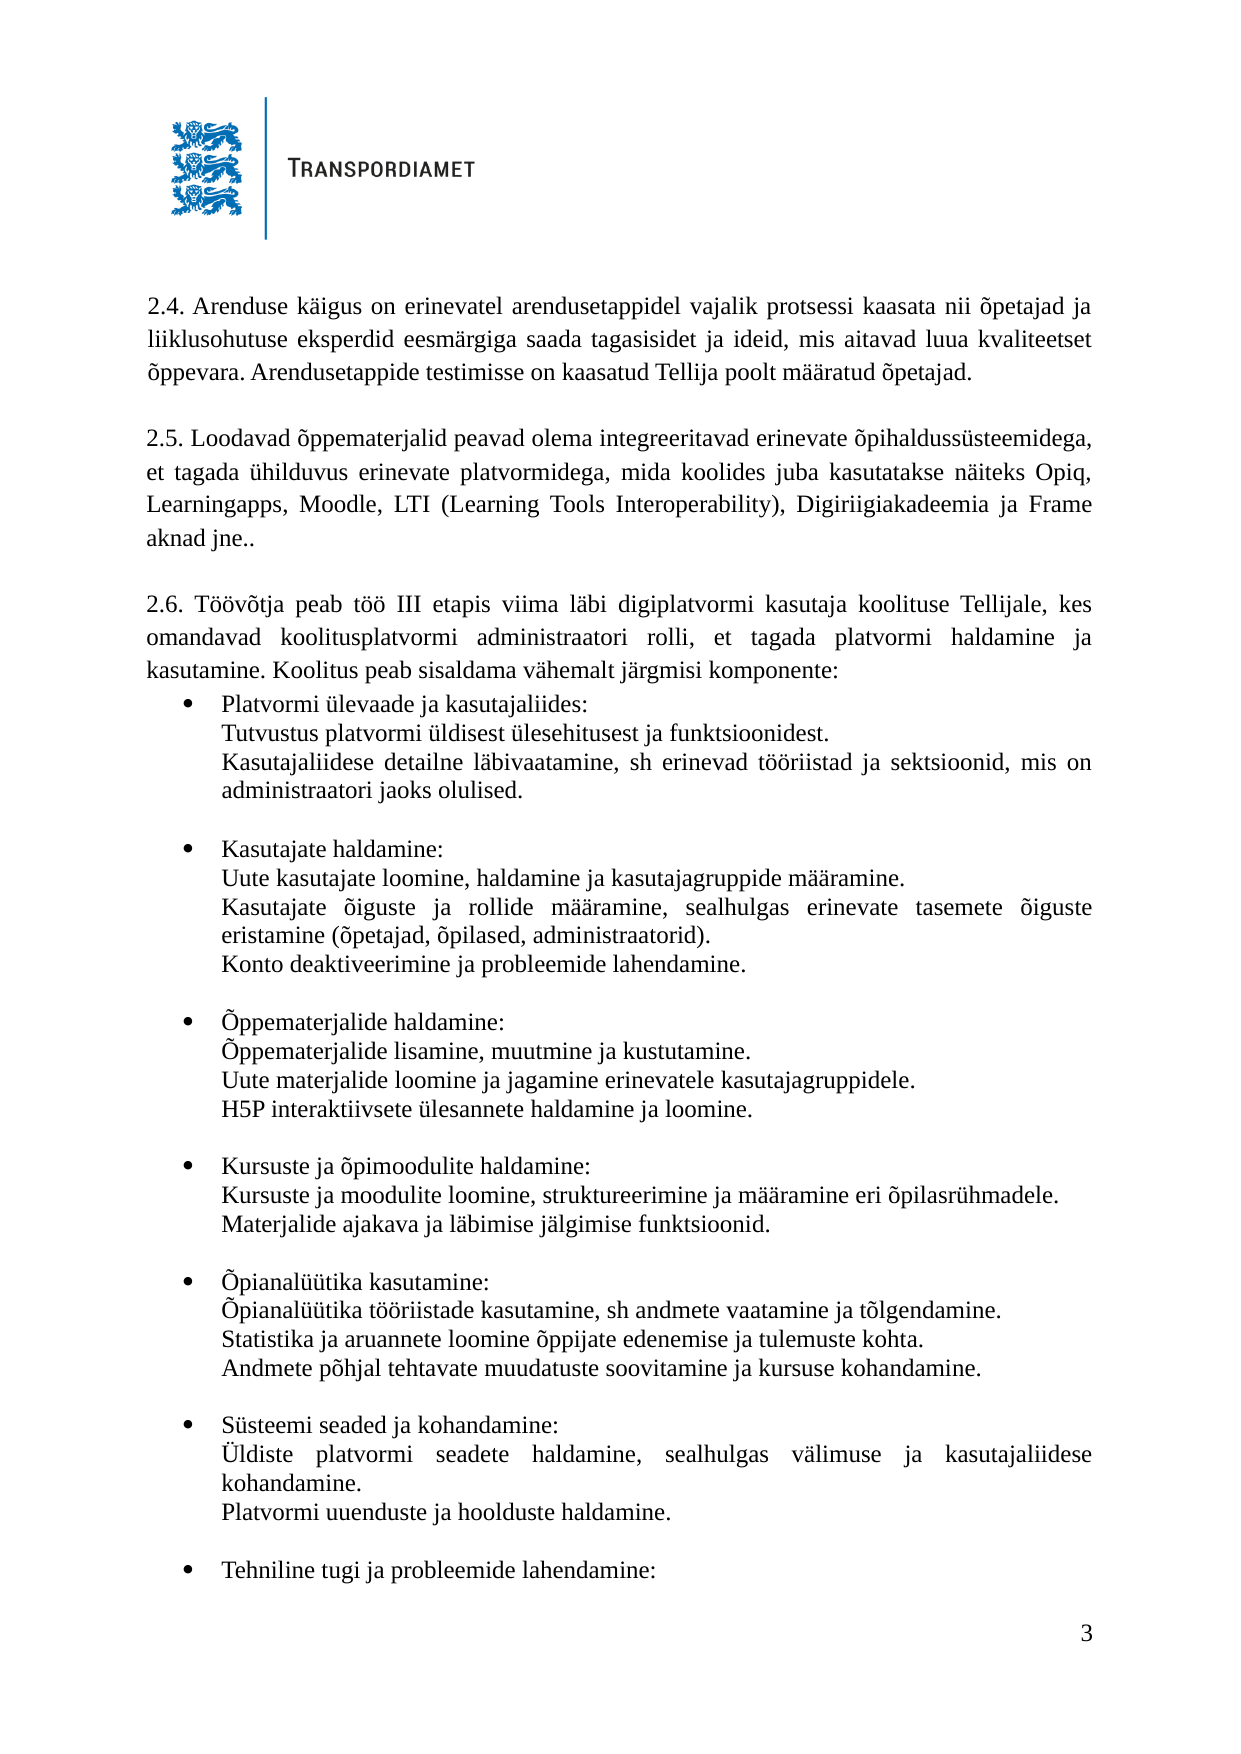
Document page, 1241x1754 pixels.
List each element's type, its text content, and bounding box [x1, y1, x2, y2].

list Üldiste platvormi seadete haldamine, sealhulgas välimuse ja kasutajaliidese kohandamine. [221, 1439, 1093, 1497]
list Andmete põhjal tehtavate muudatuste soovitamine ja kursuse kohandamine. [221, 1353, 1093, 1382]
text 2.6. Töövõtja peab töö III etapis viima läbi digiplatvormi kasutaja koolituse Tellijale, kes omandavad koolitusplatvormi administraatori rolli, et tagada platvormi haldamine ja kasutamine. Koolitus peab sisaldama vähemalt järgmisi komponente: [146, 589, 1093, 684]
text Kursuste ja moodulite loomine, struktureerimine ja määramine eri õpilasrühmadele. [147, 1180, 1093, 1209]
list Uute materjalide loomine ja jagamine erinevatele kasutajagruppidele. [221, 1065, 1093, 1094]
text Kasutajaliidese detailne läbivaatamine, sh erinevad tööriistad ja sektsioonid, mis on administraatori jaoks olulised. [221, 747, 1093, 804]
text Õppematerjalide lisamine, muutmine ja kustutamine. [147, 1036, 1093, 1064]
picture [147, 73, 502, 263]
text Platvormi uuenduste ja hoolduste haldamine. [148, 1497, 1093, 1526]
list Kursuste ja õpimoodulite haldamine: [183, 1151, 1093, 1180]
list Konto deaktiveerimine ja probleemide lahendamine. [221, 949, 1093, 978]
list Materjalide ajakava ja läbimise jälgimise funktsioonid. [221, 1209, 1093, 1238]
text Tutvustus platvormi üldisest ülesehitusest ja funktsioonidest. [147, 718, 1093, 746]
list Tehniline tugi ja probleemide lahendamine: [183, 1555, 1093, 1584]
list Süsteemi seaded ja kohandamine: [183, 1411, 1093, 1439]
list Statistika ja aruannete loomine õppijate edenemise ja tulemuste kohta. [221, 1324, 1093, 1353]
list Õpianalüütika kasutamine: [183, 1267, 1093, 1296]
text Uute kasutajate loomine, haldamine ja kasutajagruppide määramine. [147, 863, 1093, 891]
list Kasutajate haldamine: [183, 834, 1093, 862]
text 2.4. Arenduse käigus on erinevatel arendusetappidel vajalik protsessi kaasata nii õpetajad ja liiklusohutuse eksperdid eesmärgiga saada tagasisidet ja ideid, mis aitavad luua kvaliteetset õppevara. Arendusetappide testimisse on kaasatud Tellija poolt määratud õpetajad. [147, 291, 1093, 386]
list Platvormi ülevaade ja kasutajaliides: [183, 689, 1093, 717]
list Kasutajate õiguste ja rollide määramine, sealhulgas erinevate tasemete õiguste eristamine (õpetajad, õpilased, administraatorid). [221, 892, 1093, 949]
list Õppematerjalide haldamine: [183, 1007, 1093, 1036]
list H5P interaktiivsete ülesannete haldamine ja loomine. [221, 1094, 1093, 1122]
text 2.5. Loodavad õppematerjalid peavad olema integreeritavad erinevate õpihaldussüsteemidega, et tagada ühilduvus erinevate platvormidega, mida koolides juba kasutatakse näiteks Opiq, Learningapps, Moodle, LTI (Learning Tools Interoperability), Digiriigiakadeemia ja Frame aknad jne.. [146, 423, 1093, 551]
list Õpianalüütika tööriistade kasutamine, sh andmete vaatamine ja tõlgendamine. [221, 1296, 1093, 1324]
